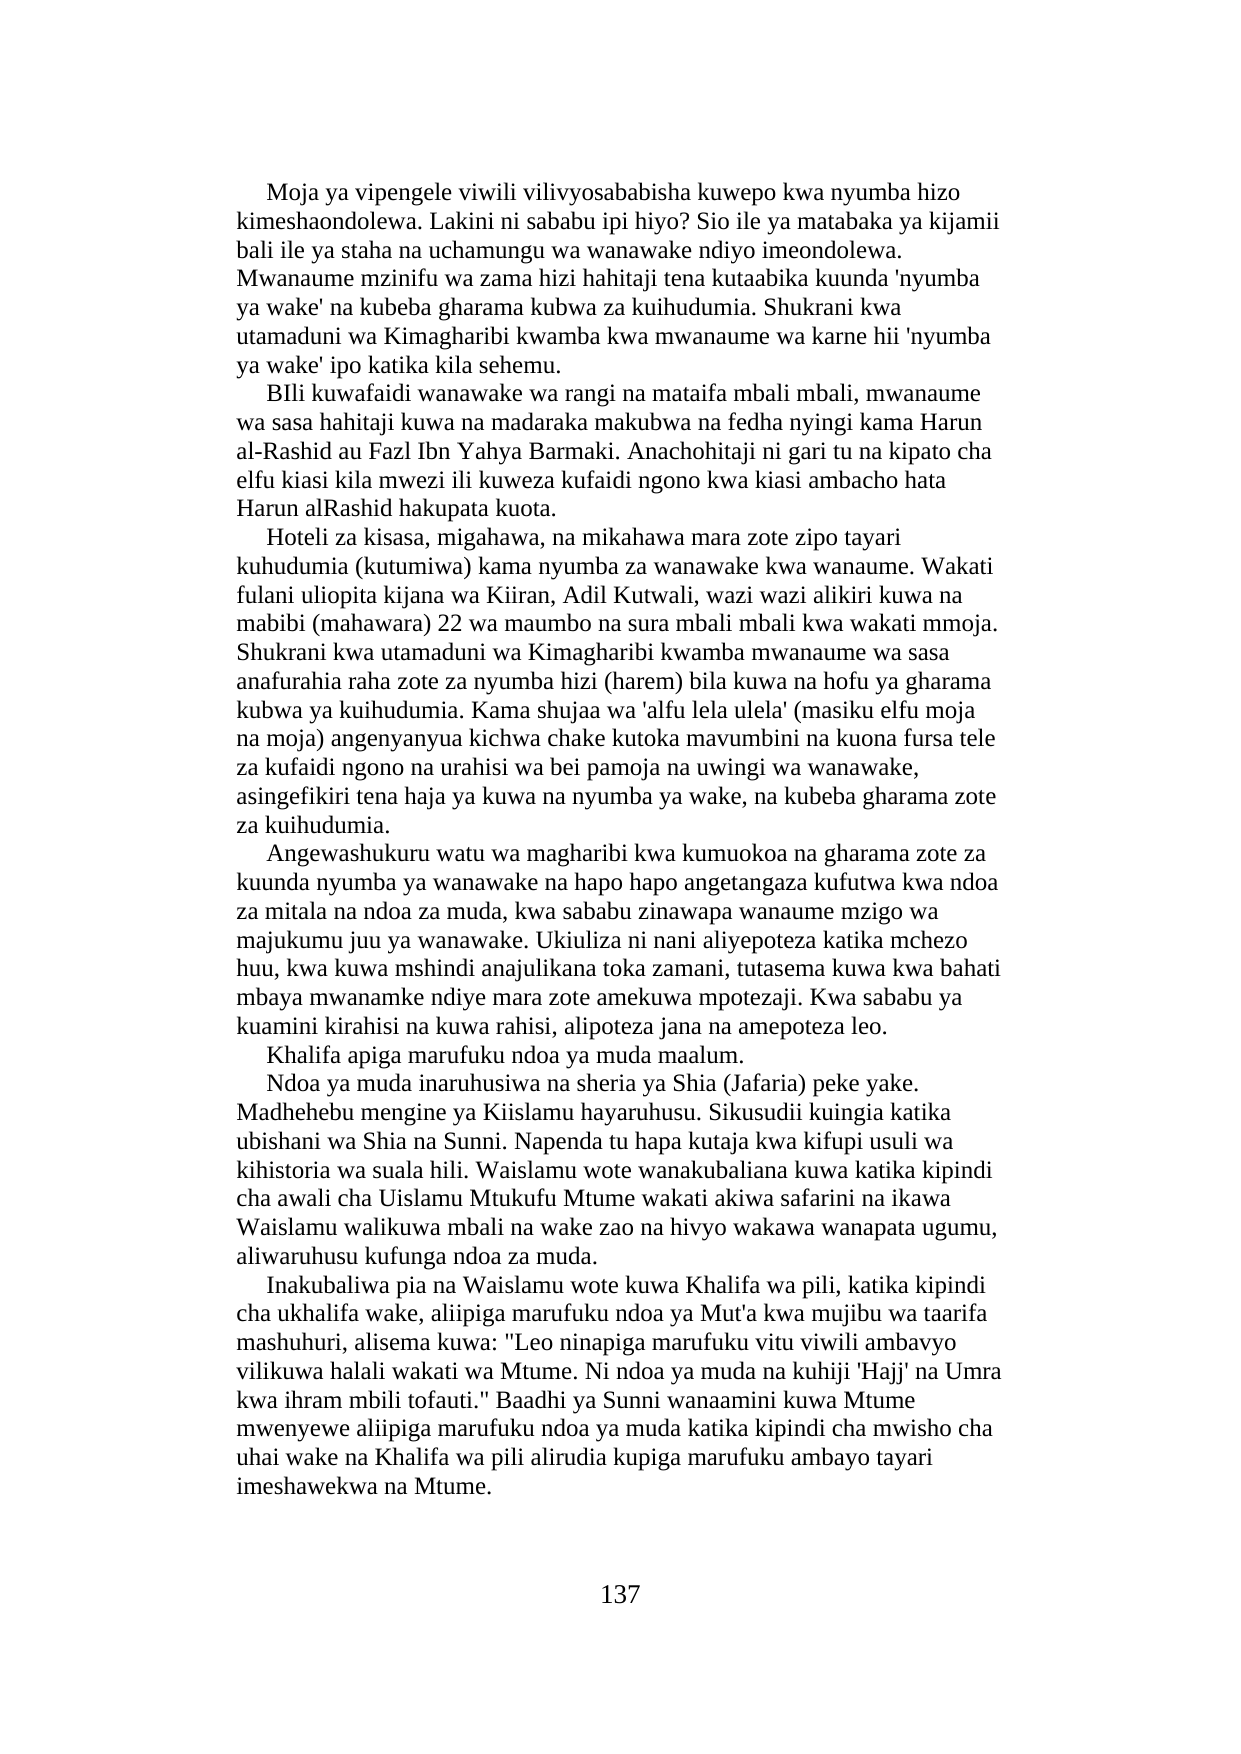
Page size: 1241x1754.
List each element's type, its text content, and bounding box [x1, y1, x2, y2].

text Moja ya vipengele viwili vilivyosababisha kuwepo kwa nyumba hizo kimeshaondolewa. Lakini ni sababu ipi hiyo? Sio ile ya matabaka ya kijamii bali ile ya staha na uchamungu wa wanawake ndiyo imeondolewa. Mwanaume mzinifu wa zama hizi hahitaji tena kutaabika kuunda 'nyumba ya wake' na kubeba gharama kubwa za kuihudumia. Shukrani kwa utamaduni wa Kimagharibi kwamba kwa mwanaume wa karne hii 'nyumba ya wake' ipo katika kila sehemu. [236, 177, 1004, 378]
text BIli kuwafaidi wanawake wa rangi na mataifa mbali mbali, mwanaume wa sasa hahitaji kuwa na madaraka makubwa na fedha nyingi kama Harun al-Rashid au Fazl Ibn Yahya Barmaki. Anachohitaji ni gari tu na kipato cha elfu kiasi kila mwezi ili kuweza kufaidi ngono kwa kiasi ambacho hata Harun alRashid hakupata kuota. [236, 378, 1004, 522]
text Angewashukuru watu wa magharibi kwa kumuokoa na gharama zote za kuunda nyumba ya wanawake na hapo hapo angetangaza kufutwa kwa ndoa za mitala na ndoa za muda, kwa sababu zinawapa wanaume mzigo wa majukumu juu ya wanawake. Ukiuliza ni nani aliyepoteza katika mchezo huu, kwa kuwa mshindi anajulikana toka zamani, tutasema kuwa kwa bahati mbaya mwanamke ndiye mara zote amekuwa mpotezaji. Kwa sababu ya kuamini kirahisi na kuwa rahisi, alipoteza jana na amepoteza leo. [236, 838, 1004, 1040]
text Khalifa apiga marufuku ndoa ya muda maalum. [236, 1040, 1004, 1068]
text Inakubaliwa pia na Waislamu wote kuwa Khalifa wa pili, katika kipindi cha ukhalifa wake, aliipiga marufuku ndoa ya Mut'a kwa mujibu wa taarifa mashuhuri, alisema kuwa: "Leo ninapiga marufuku vitu viwili ambavyo vilikuwa halali wakati wa Mtume. Ni ndoa ya muda na kuhiji 'Hajj' na Umra kwa ihram mbili tofauti." Baadhi ya Sunni wanaamini kuwa Mtume mwenyewe aliipiga marufuku ndoa ya muda katika kipindi cha mwisho cha uhai wake na Khalifa wa pili alirudia kupiga marufuku ambayo tayari imeshawekwa na Mtume. [236, 1270, 1004, 1500]
text Ndoa ya muda inaruhusiwa na sheria ya Shia (Jafaria) peke yake. Madhehebu mengine ya Kiislamu hayaruhusu. Sikusudii kuingia katika ubishani wa Shia na Sunni. Napenda tu hapa kutaja kwa kifupi usuli wa kihistoria wa suala hili. Waislamu wote wanakubaliana kuwa katika kipindi cha awali cha Uislamu Mtukufu Mtume wakati akiwa safarini na ikawa Waislamu walikuwa mbali na wake zao na hivyo wakawa wanapata ugumu, aliwaruhusu kufunga ndoa za muda. [236, 1068, 1004, 1270]
text Hoteli za kisasa, migahawa, na mikahawa mara zote zipo tayari kuhudumia (kutumiwa) kama nyumba za wanawake kwa wanaume. Wakati fulani uliopita kijana wa Kiiran, Adil Kutwali, wazi wazi alikiri kuwa na mabibi (mahawara) 22 wa maumbo na sura mbali mbali kwa wakati mmoja. Shukrani kwa utamaduni wa Kimagharibi kwamba mwanaume wa sasa anafurahia raha zote za nyumba hizi (harem) bila kuwa na hofu ya gharama kubwa ya kuihudumia. Kama shujaa wa 'alfu lela ulela' (masiku elfu moja na moja) angenyanyua kichwa chake kutoka mavumbini na kuona fursa tele za kufaidi ngono na urahisi wa bei pamoja na uwingi wa wanawake, asingefikiri tena haja ya kuwa na nyumba ya wake, na kubeba gharama zote za kuihudumia. [236, 522, 1004, 838]
